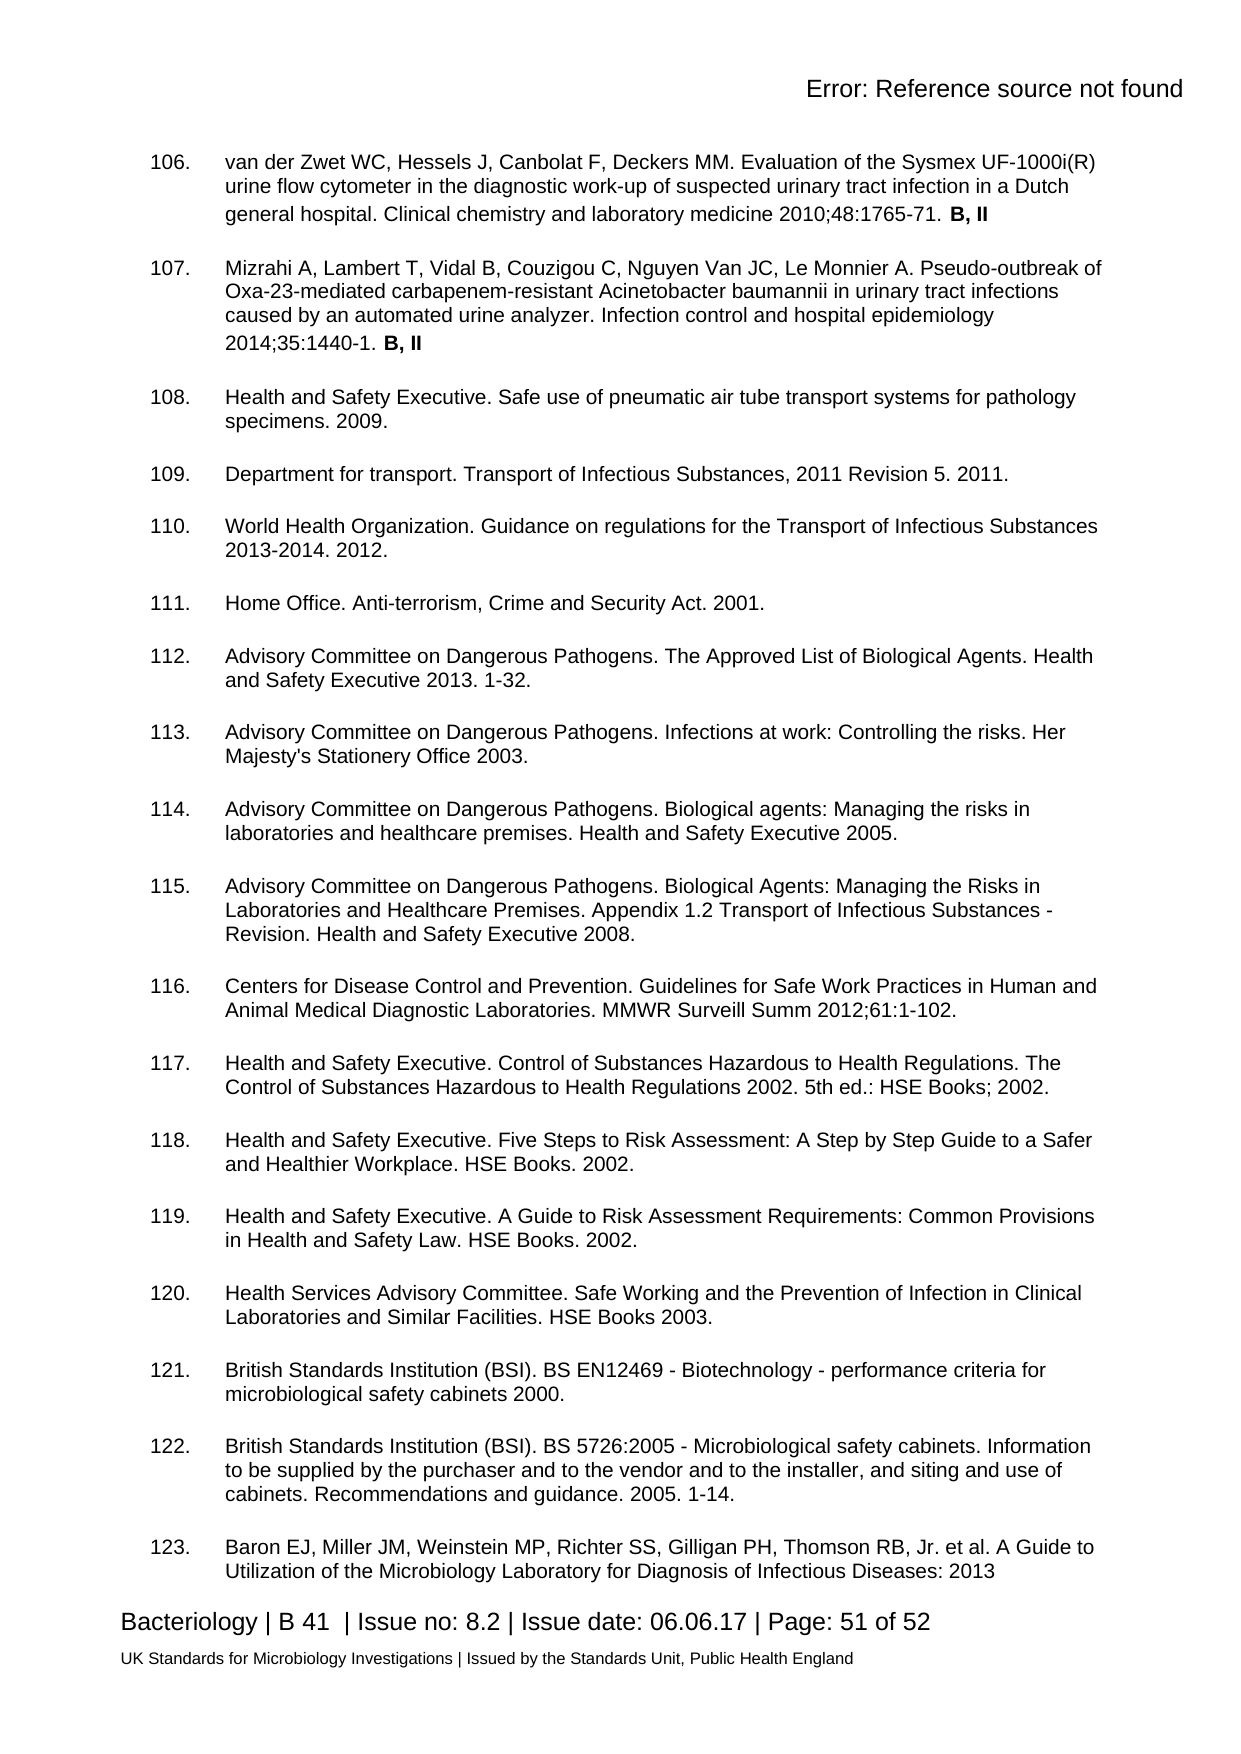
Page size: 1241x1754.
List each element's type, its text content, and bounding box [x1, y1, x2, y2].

text 115. Advisory Committee on Dangerous Pathogens. Biological Agents: Managing the Risks in Laboratories and Healthcare Premises. Appendix 1.2 Transport of Infectious Substances - Revision. Health and Safety Executive 2008. [150, 873, 1106, 945]
text 112. Advisory Committee on Dangerous Pathogens. The Approved List of Biological Agents. Health and Safety Executive 2013. 1-32. [150, 643, 1106, 691]
text 120. Health Services Advisory Committee. Safe Working and the Prevention of Infection in Clinical Laboratories and Similar Facilities. HSE Books 2003. [150, 1281, 1106, 1329]
text 108. Health and Safety Executive. Safe use of pneumatic air tube transport systems for pathology specimens. 2009. [150, 385, 1106, 433]
text 119. Health and Safety Executive. A Guide to Risk Assessment Requirements: Common Provisions in Health and Safety Law. HSE Books. 2002. [150, 1204, 1106, 1252]
text 118. Health and Safety Executive. Five Steps to Risk Assessment: A Step by Step Guide to a Safer and Healthier Workplace. HSE Books. 2002. [150, 1127, 1106, 1175]
text 106. van der Zwet WC, Hessels J, Canbolat F, Deckers MM. Evaluation of the Sysmex UF-1000i(R) urine flow cytometer in the diagnostic work-up of suspected urinary tract infection in a Dutch general hospital. Clinical chemistry and laboratory medicine 2010;48:1765-71. B, II [150, 150, 1106, 227]
text 107. Mizrahi A, Lambert T, Vidal B, Couzigou C, Nguyen Van JC, Le Monnier A. Pseudo-outbreak of Oxa-23-mediated carbapenem-resistant Acinetobacter baumannii in urinary tract infections caused by an automated urine analyzer. Infection control and hospital epidemiology 2014;35:1440-1. B, II [150, 255, 1106, 356]
text 117. Health and Safety Executive. Control of Substances Hazardous to Health Regulations. The Control of Substances Hazardous to Health Regulations 2002. 5th ed.: HSE Books; 2002. [150, 1051, 1106, 1099]
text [150, 1535, 1106, 1583]
text 111. Home Office. Anti-terrorism, Crime and Security Act. 2001. [150, 591, 1106, 615]
text 113. Advisory Committee on Dangerous Pathogens. Infections at work: Controlling the risks. Her Majesty's Stationery Office 2003. [150, 720, 1106, 768]
text 116. Centers for Disease Control and Prevention. Guidelines for Safe Work Practices in Human and Animal Medical Diagnostic Laboratories. MMWR Surveill Summ 2012;61:1-102. [150, 974, 1106, 1022]
text 122. British Standards Institution (BSI). BS 5726:2005 - Microbiological safety cabinets. Information to be supplied by the purchaser and to the vendor and to the installer, and siting and use of cabinets. Recommendations and guidance. 2005. 1-14. [150, 1434, 1106, 1506]
text 109. Department for transport. Transport of Infectious Substances, 2011 Revision 5. 2011. [150, 461, 1106, 485]
text 121. British Standards Institution (BSI). BS EN12469 - Biotechnology - performance criteria for microbiological safety cabinets 2000. [150, 1357, 1106, 1405]
text 114. Advisory Committee on Dangerous Pathogens. Biological agents: Managing the risks in laboratories and healthcare premises. Health and Safety Executive 2005. [150, 797, 1106, 845]
text 110. World Health Organization. Guidance on regulations for the Transport of Infectious Substances 2013-2014. 2012. [150, 514, 1106, 562]
